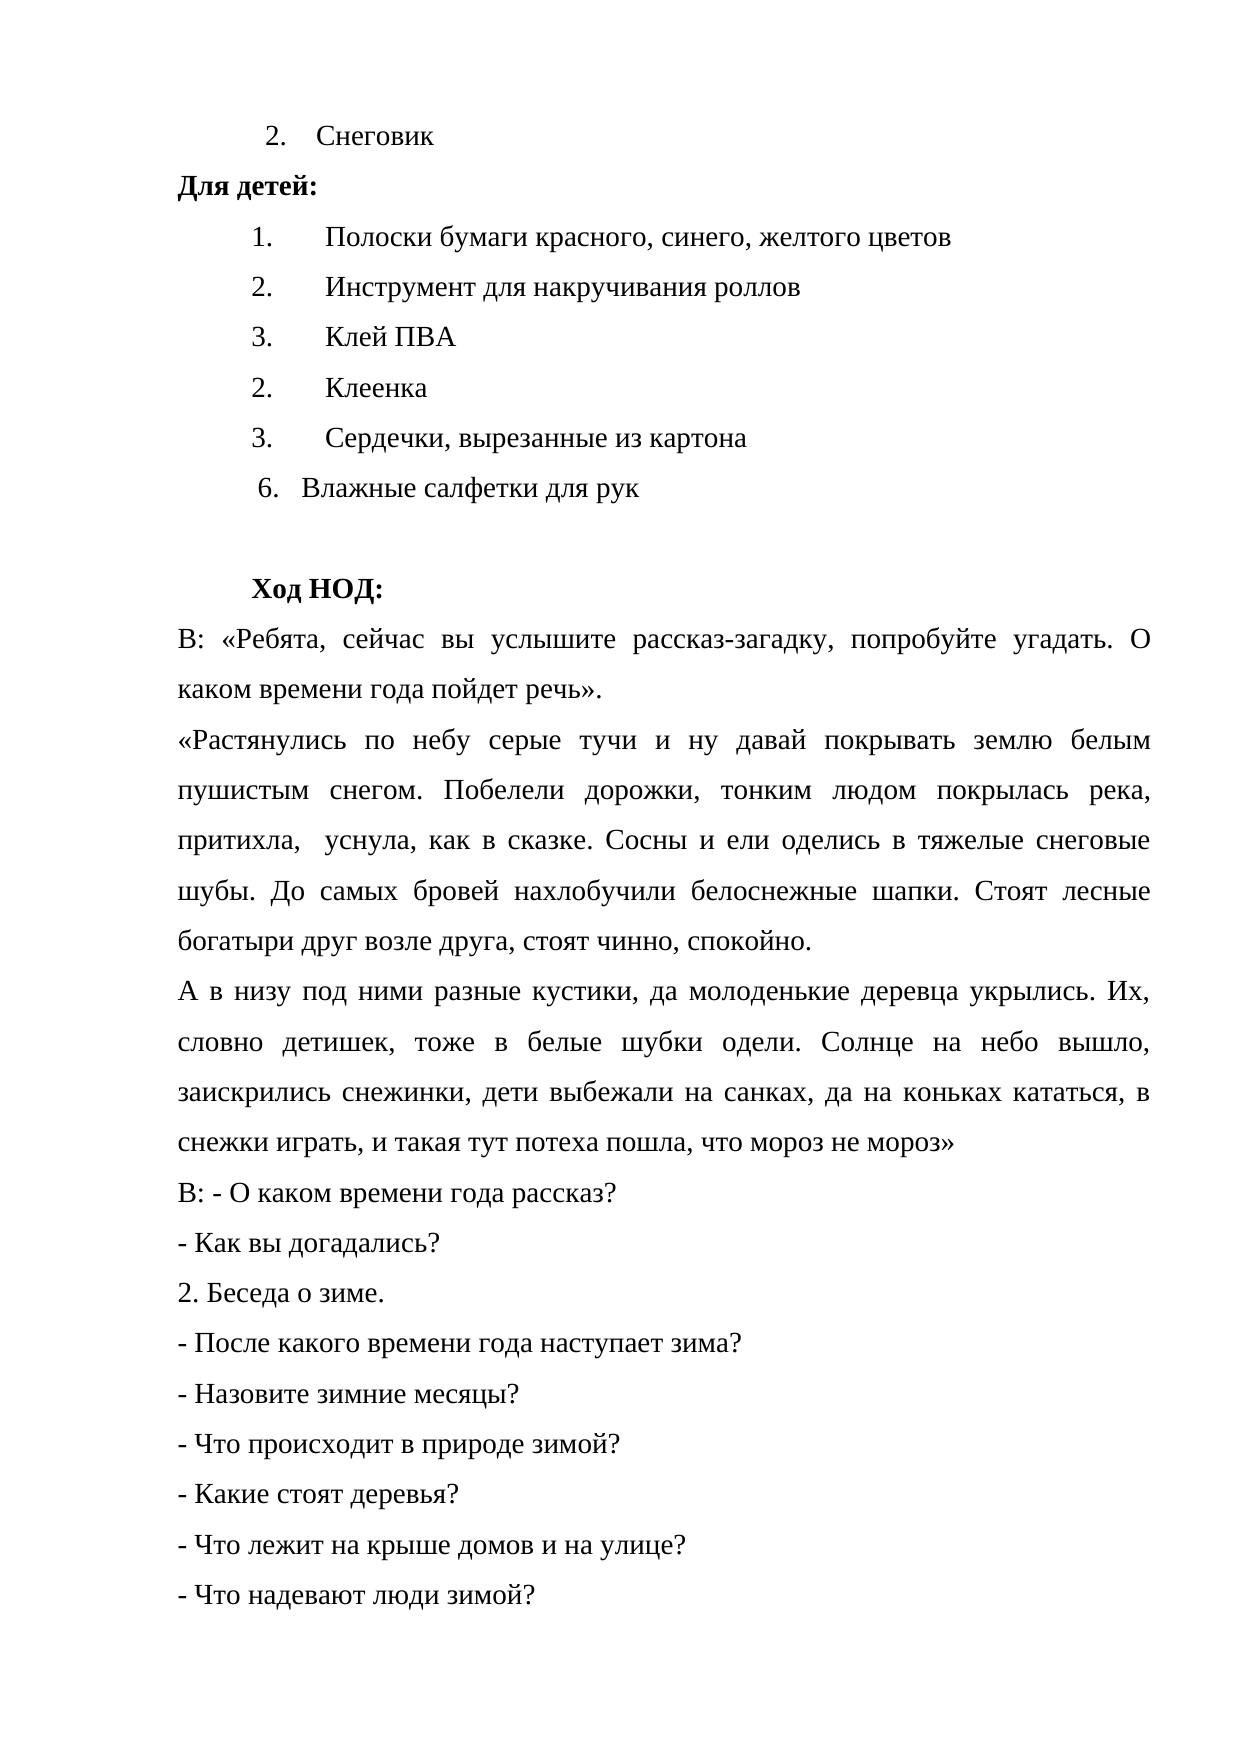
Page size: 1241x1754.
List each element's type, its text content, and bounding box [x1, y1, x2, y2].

text - Что происходит в природе зимой? [177, 1426, 1152, 1460]
text 1. Полоски бумаги красного, синего, желтого цветов [177, 219, 1152, 252]
text 2. Клеенка [177, 370, 1152, 403]
text 2. Снеговик [177, 118, 1152, 152]
text 3. Сердечки, вырезанные из картона [177, 420, 1152, 453]
text «Растянулись по небу серые тучи и ну давай покрывать землю белым пушистым снегом. Побелели дорожки, тонким людом покрылась река, притихла, уснула, как в сказке. Сосны и ели оделись в тяжелые снеговые шубы. До самых бровей нахлобучили белоснежные шапки. Стоят лесные богатыри друг возле друга, стоят чинно, спокойно. [177, 722, 1152, 957]
text В: - О каком времени года рассказ? [177, 1175, 1152, 1208]
text - Назовите зимние месяцы? [177, 1376, 1152, 1409]
text - После какого времени года наступает зима? [177, 1326, 1152, 1359]
text 2. Инструмент для накручивания роллов [177, 269, 1152, 303]
text - Как вы догадались? [177, 1225, 1152, 1258]
text - Какие стоят деревья? [177, 1477, 1152, 1510]
text - Что надевают люди зимой? [177, 1577, 1152, 1611]
text 3. Клей ПВА [177, 319, 1152, 353]
text В: «Ребята, сейчас вы услышите рассказ-загадку, попробуйте угадать. О каком времени года пойдет речь». [177, 621, 1152, 705]
text Ход НОД: [177, 571, 1152, 604]
text 6. Влажные салфетки для рук [177, 470, 1152, 504]
text - Что лежит на крыше домов и на улице? [177, 1527, 1152, 1560]
text А в низу под ними разные кустики, да молоденькие деревца укрылись. Их, словно детишек, тоже в белые шубки одели. Солнце на небо вышло, заискрились снежинки, дети выбежали на санках, да на коньках кататься, в снежки играть, и такая тут потеха пошла, что мороз не мороз» [177, 973, 1152, 1158]
text 2. Беседа о зиме. [177, 1275, 1152, 1309]
text Для детей: [177, 168, 1152, 202]
